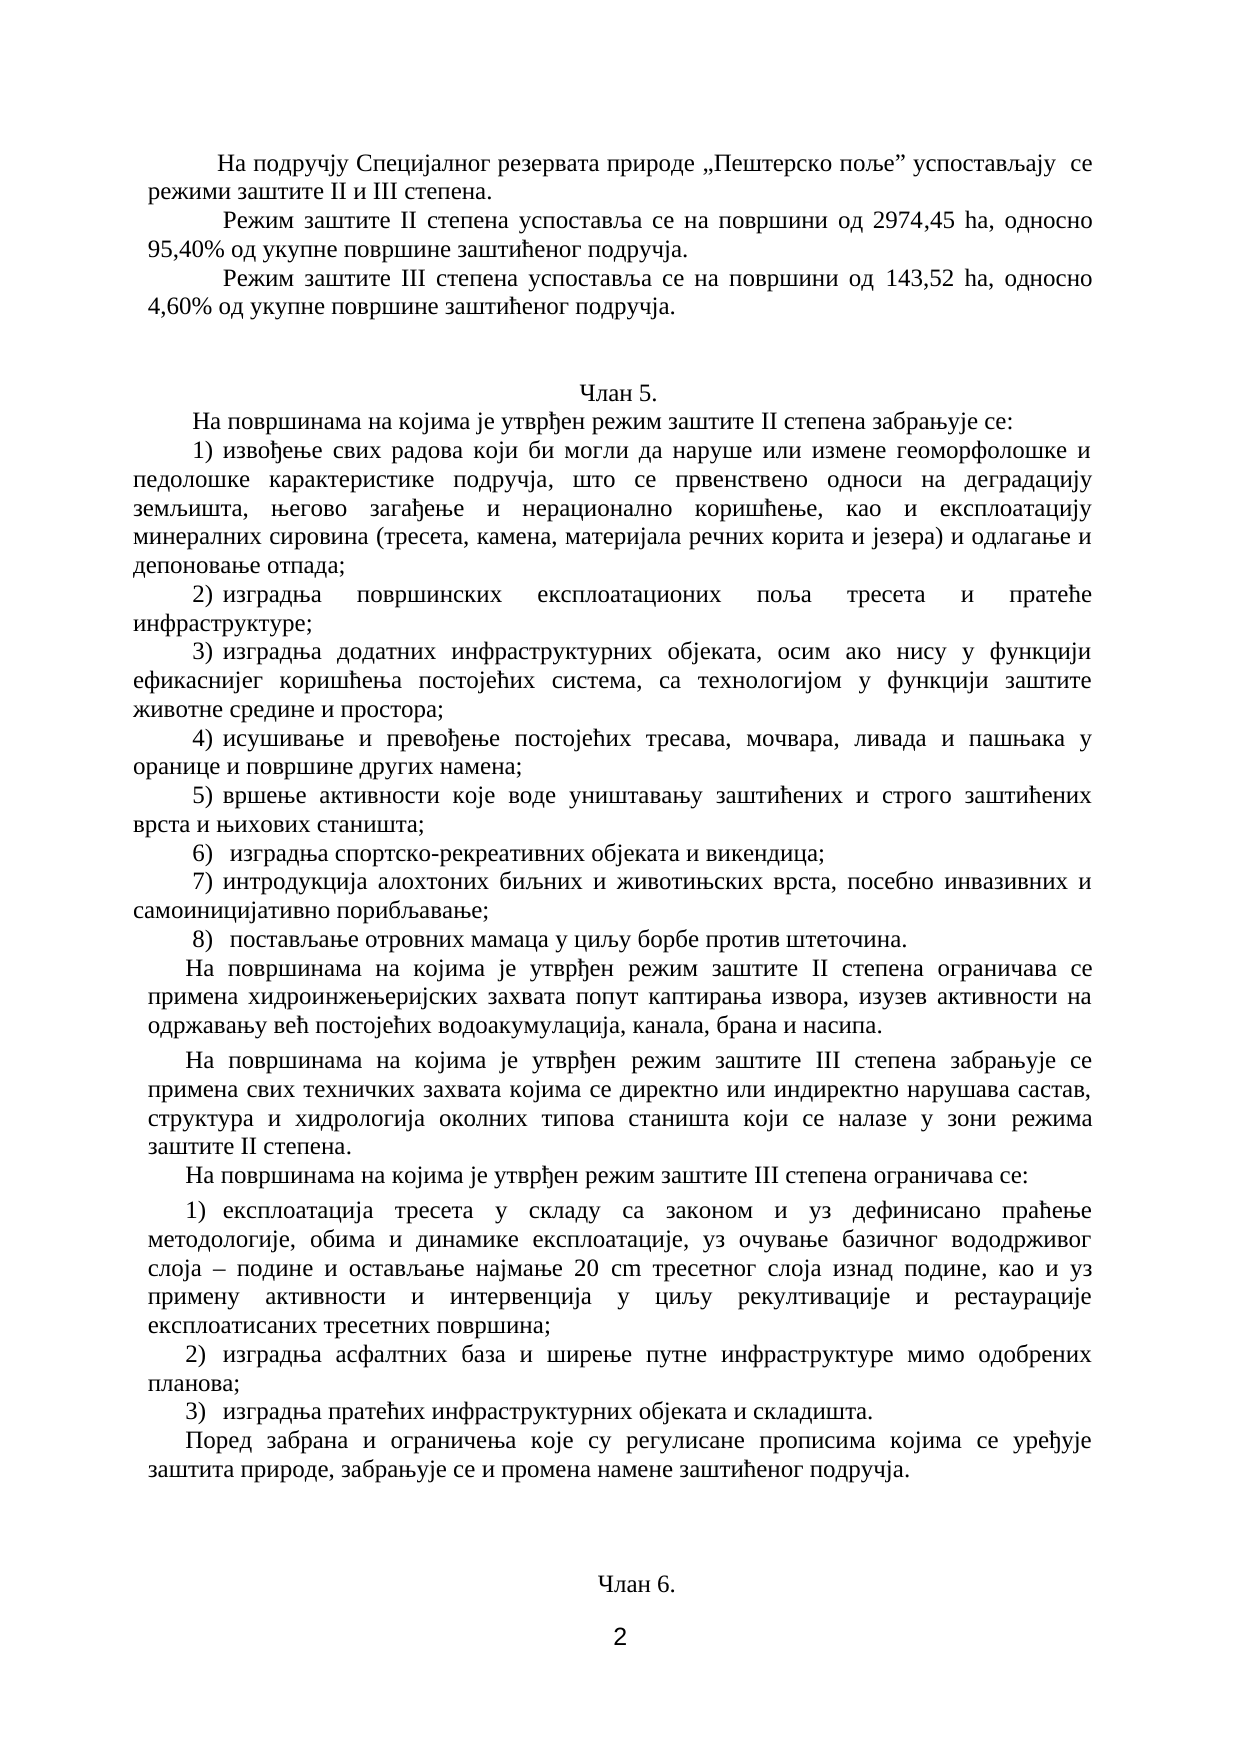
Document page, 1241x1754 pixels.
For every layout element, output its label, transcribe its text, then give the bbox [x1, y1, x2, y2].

list постављање отровних мамаца у циљу борбе против штеточина. [192, 924, 1092, 953]
list изградња асфалтних база и ширење путне инфраструктуре мимо одобрених планова; [148, 1339, 1092, 1396]
text На површинама на којима је утврђен режим заштите II степена ограничава се примена хидроинжењеријских захвата попут каптирања извора, изузев активности на одржавању већ постојећих водоакумулација, канала, брана и насипа. [148, 953, 1092, 1039]
text Режим заштите III степена успоставља се на површини од 143,52 ha, односно 4,60% од укупне површине заштићеног подручја. [148, 263, 1092, 320]
text На подручју Специјалног резервата природе „Пештерско пољеˮ успостављају се режими заштите II и III степена. [148, 148, 1092, 205]
text Члан 5. [148, 378, 1092, 406]
text Члан 6. [523, 1569, 1092, 1598]
text На површинама на којима је утврђен режим заштите III степена забрањује се примена свих техничких захвата којима се директно или индиректно нарушава састав, структура и хидрологија околних типова станишта који се налазе у зони режима заштите II степена. [148, 1045, 1092, 1160]
list изградња спортско-рекреативних објеката и викендица; [192, 838, 1092, 866]
text Поред забрана и ограничења које су регулисане прописима којима се уређује заштита природе, забрањује се и промена намене заштићеног подручја. [148, 1425, 1092, 1483]
list експлоатацијa тресета у складу са законом и уз дефинисано праћење методологије, обима и динамике експлоатације, уз очување базичног вододрживог слоја – подине и остављање најмање 20 cm тресетног слоја изнад подине, као и уз примену активности и интервенција у циљу рекултивације и рестаурације експлоатисаних тресетних површина; [148, 1195, 1092, 1339]
text На површинама на којима је утврђен режим заштите II степена забрањује се: [148, 406, 1092, 435]
text Режим заштите II степена успоставља се на површини од 2974,45 ha, односно 95,40% од укупне површине заштићеног подручја. [148, 205, 1092, 263]
list изградња додатних инфраструктурних објеката, осим ако нису у функцији ефикаснијег коришћења постојећих система, са технологијом у функцији заштите животне средине и простора; [133, 636, 1092, 723]
list исушивање и превођење постојећих тресава, мочвара, ливада и пашњака у оранице и површине других намена; [133, 723, 1092, 780]
list изградња пратећих инфраструктурних објеката и складишта. [185, 1396, 1092, 1425]
list вршење активности које воде уништавању заштићених и строго заштићених врста и њихових станишта; [133, 780, 1092, 838]
text На површинама на којима је утврђен режим заштите III степена ограничава се: [148, 1160, 1092, 1189]
list извођење свих радова који би могли да наруше или измене геоморфолошке и педолошке карактеристике подручја, што се првенствено односи на деградацију земљишта, његово загађење и нерационално коришћење, као и експлоатацију минералних сировина (тресета, камена, материјала речних корита и језера) и одлагање и депоновање отпада; [133, 435, 1092, 579]
list интродукција алохтоних биљних и животињских врста, посебно инвазивних и самоиницијативно порибљавање; [133, 866, 1092, 924]
list изградња површинских експлоатационих поља тресета и пратеће инфраструктуре; [133, 579, 1092, 636]
